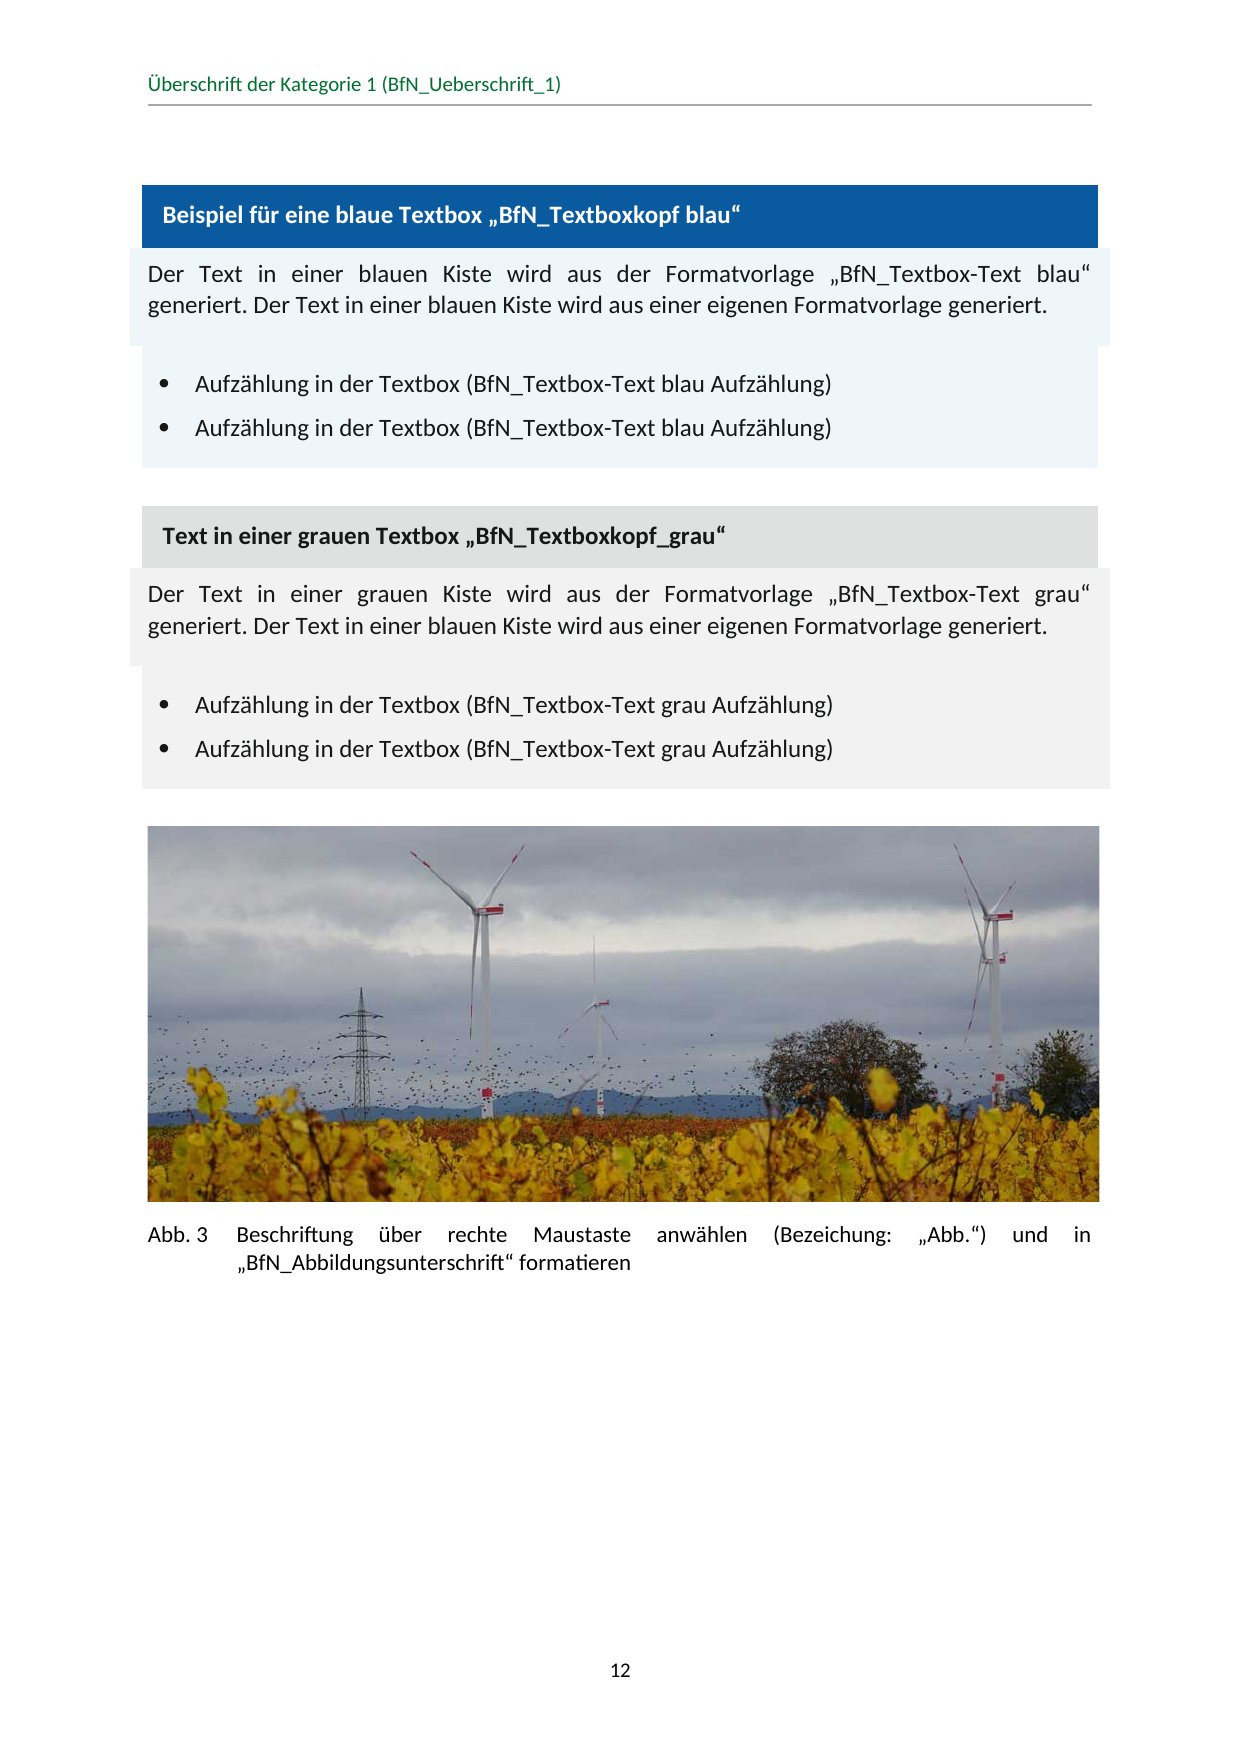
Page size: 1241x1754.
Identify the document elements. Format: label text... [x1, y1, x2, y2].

text Der Text in einer blauen Kiste wird aus der Formatvorlage „BfN_Textbox-Text blau“ generiert. Der Text in einer blauen Kiste wird aus einer eigenen Formatvorlage generiert. [139, 257, 1101, 336]
text Aufzählung in der Textbox (BfN_Textbox-Text grau Aufzählung) [151, 688, 1101, 719]
text Der Text in einer grauen Kiste wird aus der Formatvorlage „BfN_Textbox-Text grau“ generiert. Der Text in einer blauen Kiste wird aus einer eigenen Formatvorlage generiert. [139, 578, 1101, 657]
text Beispiel für eine blaue Textbox „BfN_Textboxkopf blau“ [151, 195, 1089, 238]
picture [147, 826, 1100, 1202]
text Aufzählung in der Textbox (BfN_Textbox-Text blau Aufzählung) [151, 402, 1089, 459]
text Text in einer grauen Textbox „BfN_Textboxkopf_grau“ [151, 515, 1089, 559]
text Aufzählung in der Textbox (BfN_Textbox-Text blau Aufzählung) [151, 368, 1089, 399]
text Aufzählung in der Textbox (BfN_Textbox-Text grau Aufzählung) [151, 723, 1101, 780]
